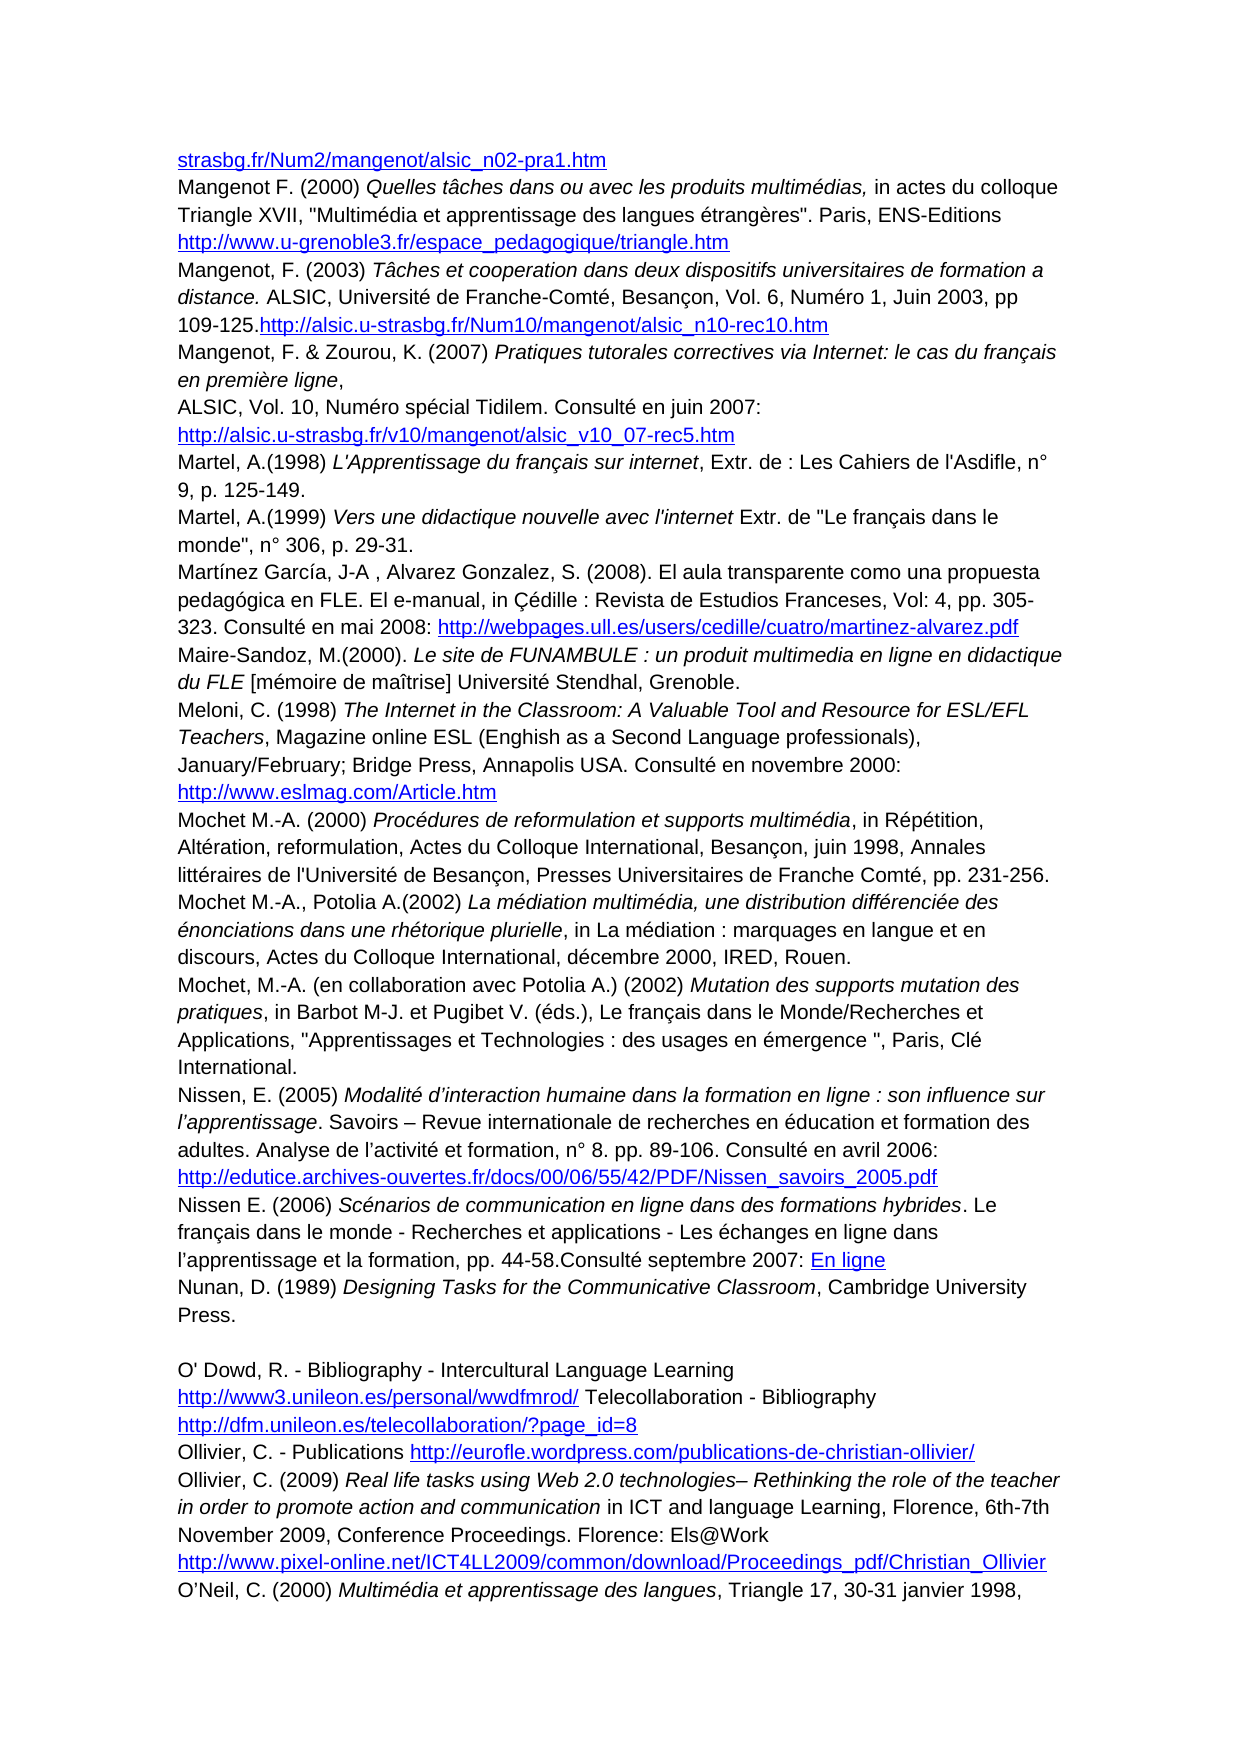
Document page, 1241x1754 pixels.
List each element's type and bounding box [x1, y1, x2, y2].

text [177, 148, 1063, 1602]
